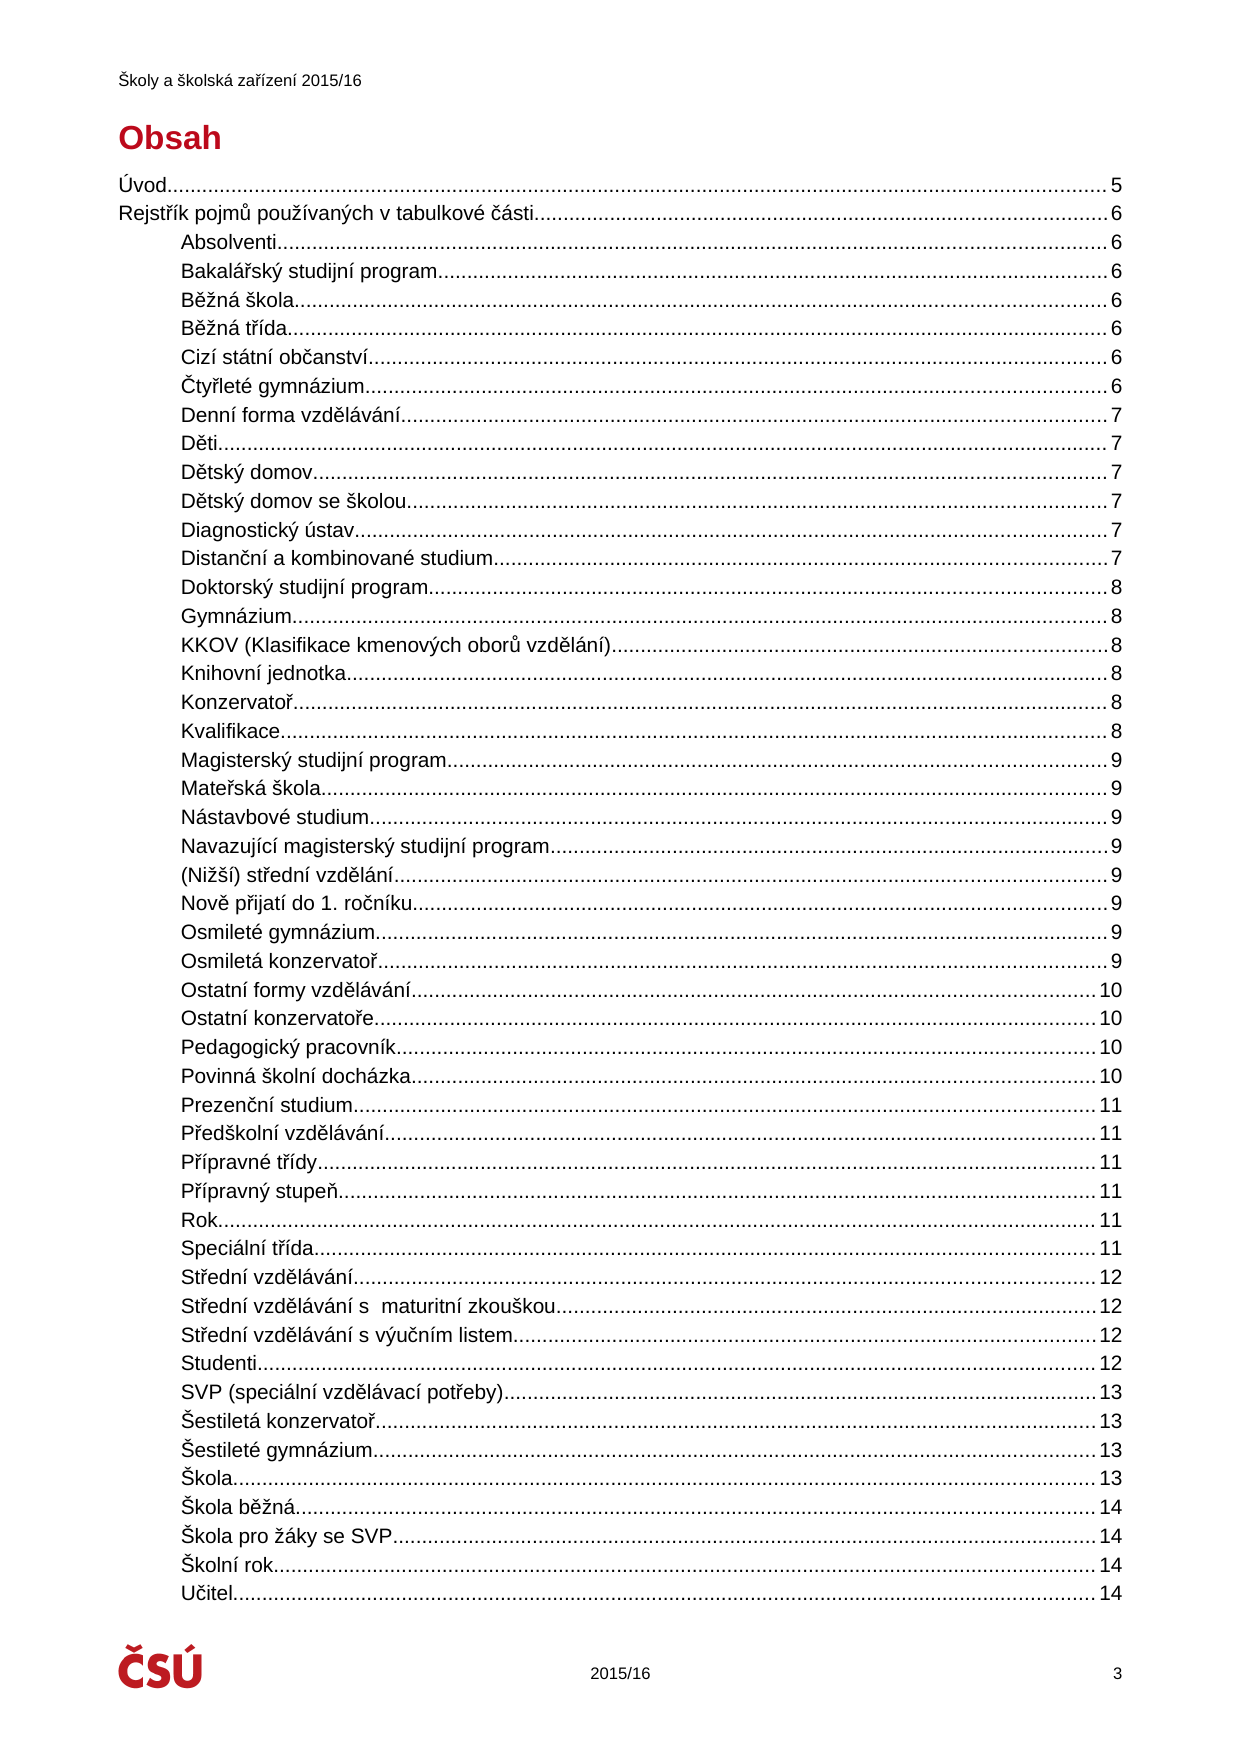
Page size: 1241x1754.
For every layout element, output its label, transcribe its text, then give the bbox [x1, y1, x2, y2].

text (Nižší) střední vzdělání 9 [181, 862, 1122, 886]
text Děti 7 [181, 431, 1122, 455]
text Speciální třída 11 [181, 1236, 1122, 1260]
text Mateřská škola 9 [181, 776, 1122, 800]
text Distanční a kombinované studium 7 [181, 546, 1122, 570]
text Knihovní jednotka 8 [181, 661, 1122, 685]
text Doktorský studijní program 8 [181, 575, 1122, 599]
text Povinná školní docházka 10 [181, 1064, 1122, 1088]
text Šestiletá konzervatoř 13 [181, 1409, 1122, 1433]
text Úvod 5 [118, 172, 1122, 196]
text KKOV (Klasifikace kmenových oborů vzdělání) 8 [181, 632, 1122, 656]
text Osmiletá konzervatoř 9 [181, 949, 1122, 973]
picture [118, 1643, 202, 1689]
text Navazující magisterský studijní program 9 [181, 834, 1122, 858]
text Studenti 12 [181, 1351, 1122, 1375]
text Magisterský studijní program 9 [181, 747, 1122, 771]
text Nástavbové studium 9 [181, 805, 1122, 829]
text Osmileté gymnázium 9 [181, 920, 1122, 944]
text Škola pro žáky se SVP 14 [181, 1524, 1122, 1548]
text Střední vzdělávání s maturitní zkouškou 12 [181, 1294, 1122, 1318]
text Škola 13 [181, 1466, 1122, 1490]
text Pedagogický pracovník 10 [181, 1035, 1122, 1059]
text Šestileté gymnázium 13 [181, 1437, 1122, 1461]
text Přípravné třídy 11 [181, 1150, 1122, 1174]
text Obsah [118, 118, 1122, 157]
text Ostatní konzervatoře 10 [181, 1006, 1122, 1030]
text Učitel 14 [181, 1581, 1122, 1605]
text Běžná třída 6 [181, 316, 1122, 340]
text Střední vzdělávání s výučním listem 12 [181, 1322, 1122, 1346]
text Předškolní vzdělávání 11 [181, 1121, 1122, 1145]
text Škola běžná 14 [181, 1495, 1122, 1519]
text Rejstřík pojmů používaných v tabulkové části 6 [118, 201, 1122, 225]
text Školní rok 14 [181, 1552, 1122, 1576]
text Dětský domov se školou 7 [181, 489, 1122, 513]
text Běžná škola 6 [181, 287, 1122, 311]
text Prezenční studium 11 [181, 1092, 1122, 1116]
text Diagnostický ústav 7 [181, 517, 1122, 541]
text SVP (speciální vzdělávací potřeby) 13 [181, 1380, 1122, 1404]
text Nově přijatí do 1. ročníku 9 [181, 891, 1122, 915]
text Dětský domov 7 [181, 460, 1122, 484]
text Kvalifikace 8 [181, 719, 1122, 743]
text Absolventi 6 [181, 230, 1122, 254]
text Ostatní formy vzdělávání 10 [181, 977, 1122, 1001]
text Rok 11 [181, 1207, 1122, 1231]
text Cizí státní občanství 6 [181, 345, 1122, 369]
text Přípravný stupeň 11 [181, 1179, 1122, 1203]
text Bakalářský studijní program 6 [181, 259, 1122, 283]
text Čtyřleté gymnázium 6 [181, 374, 1122, 398]
text Konzervatoř 8 [181, 690, 1122, 714]
text Střední vzdělávání 12 [181, 1265, 1122, 1289]
text Denní forma vzdělávání 7 [181, 402, 1122, 426]
text Gymnázium 8 [181, 604, 1122, 628]
